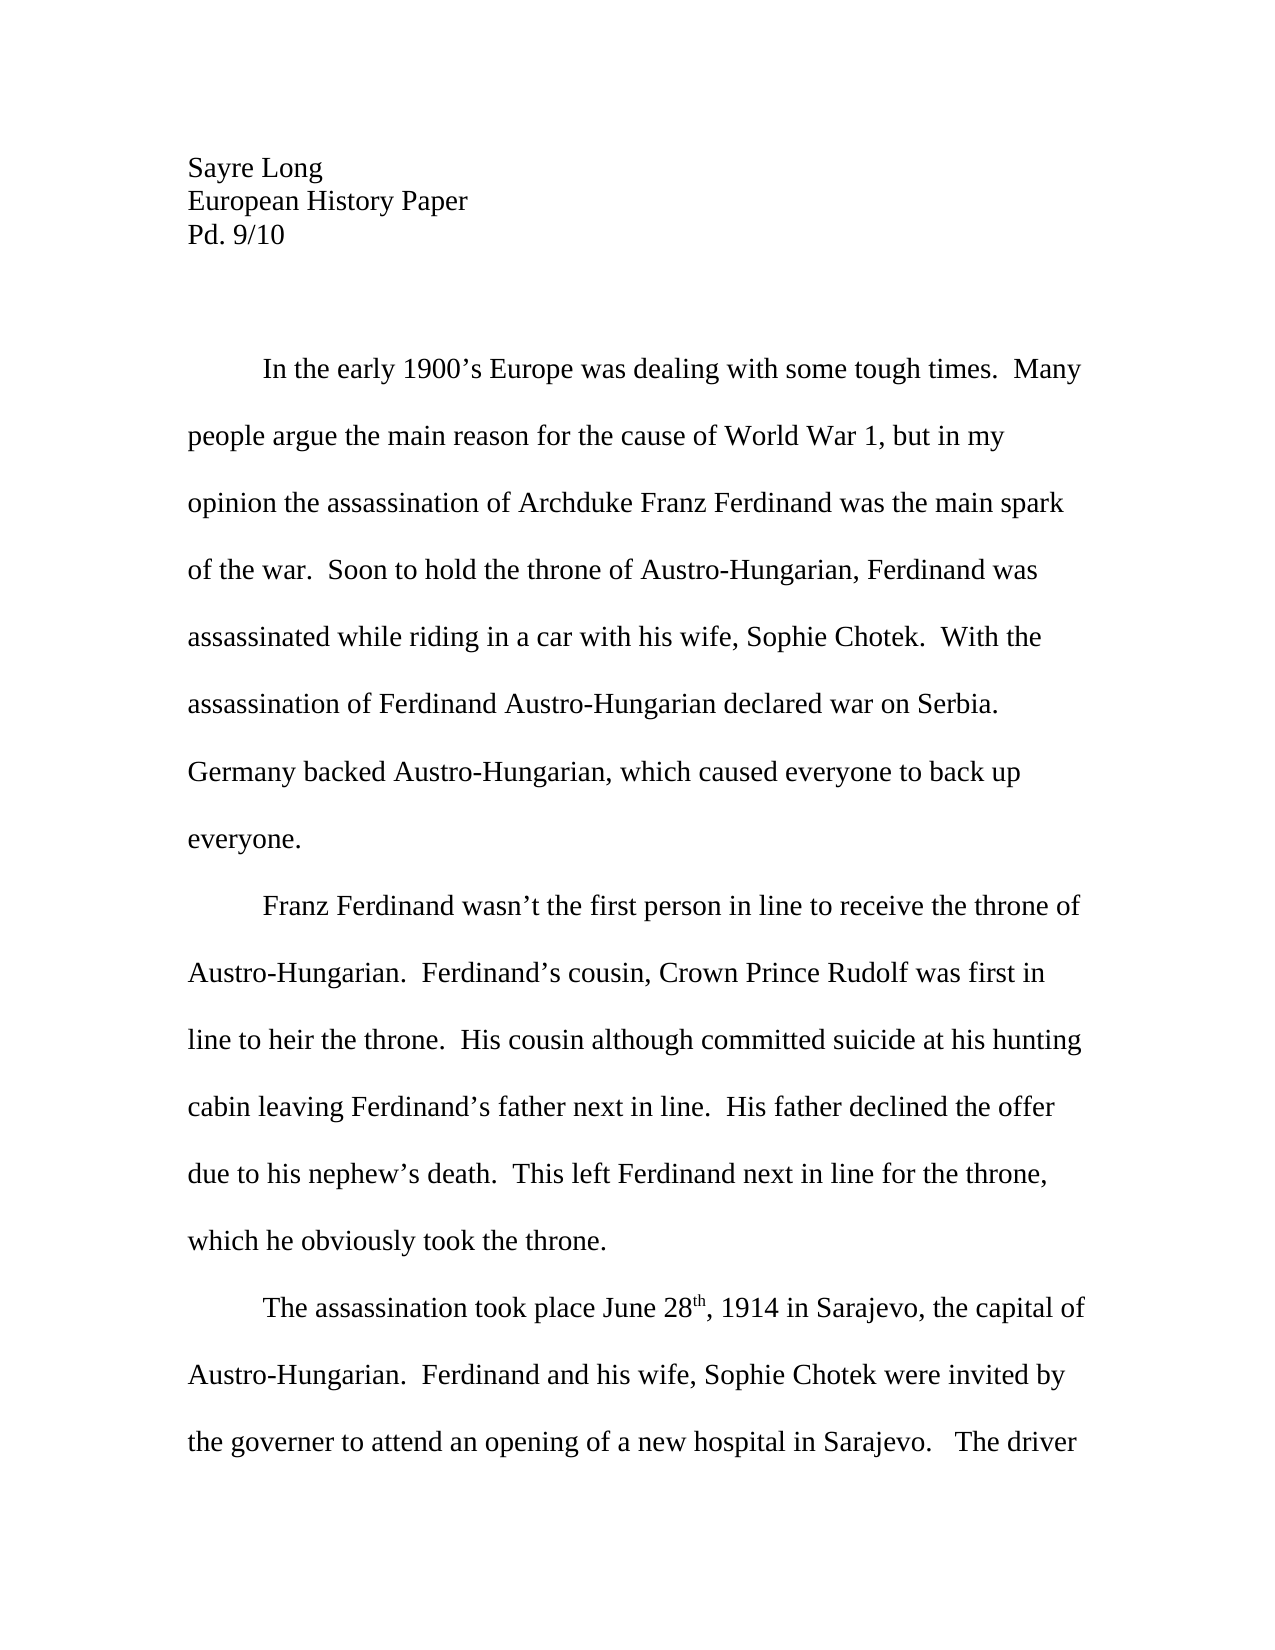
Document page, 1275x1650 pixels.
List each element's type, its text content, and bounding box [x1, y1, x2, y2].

text In the early 1900’s Europe was dealing with some tough times. Many people argue the main reason for the cause of World War 1, but in my opinion the assassination of Archduke Franz Ferdinand was the main spark of the war. Soon to hold the throne of Austro-Hungarian, Ferdinand was assassinated while riding in a car with his wife, Sophie Chotek. With the assassination of Ferdinand Austro-Hungarian declared war on Serbia. Germany backed Austro-Hungarian, which caused everyone to back up everyone. [187, 351, 1087, 854]
text Pd. 9/10 [187, 217, 1087, 251]
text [187, 1290, 1087, 1458]
text Sayre Long [187, 150, 1087, 183]
text European History Paper [187, 183, 1087, 217]
text Franz Ferdinand wasn’t the first person in line to receive the throne of Austro-Hungarian. Ferdinand’s cousin, Crown Prince Rudolf was first in line to heir the throne. His cousin although committed suicide at his hunting cabin leaving Ferdinand’s father next in line. His father declined the offer due to his nephew’s death. This left Ferdinand next in line for the throne, which he obviously took the throne. [187, 888, 1087, 1257]
